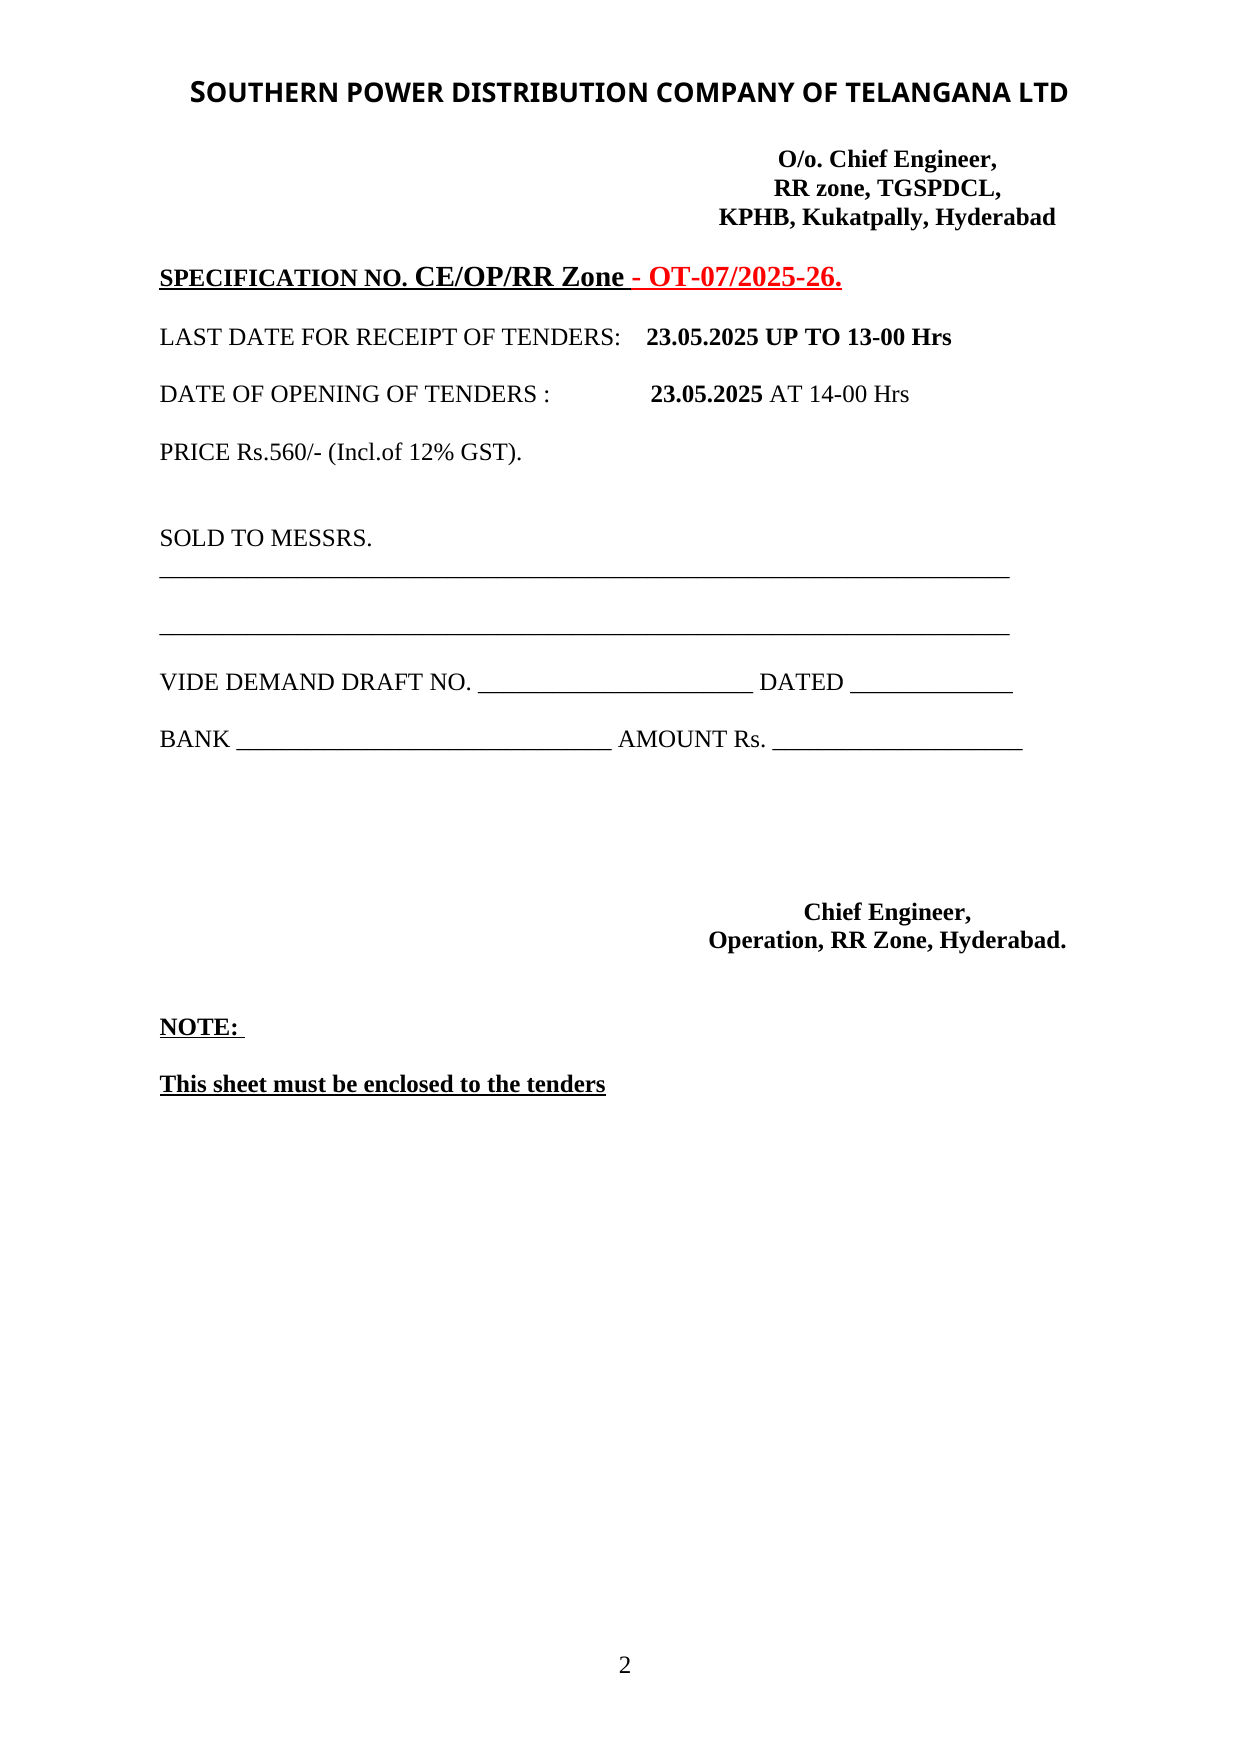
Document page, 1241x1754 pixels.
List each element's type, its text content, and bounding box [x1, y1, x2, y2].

subtitle This sheet must be enclosed to the tenders [159, 1069, 1090, 1098]
subtitle Operation, RR Zone, Hyderabad. [684, 925, 1090, 954]
text ____________________________________________________________________ [159, 609, 1090, 638]
text Chief Engineer, [684, 897, 1090, 925]
text RR zone, TGSPDCL, [684, 173, 1090, 202]
text PRICE Rs.560/- (Incl.of 12% GST). [159, 437, 1090, 465]
text NOTE: [159, 1012, 1090, 1040]
text BANK ______________________________ AMOUNT Rs. ____________________ [159, 724, 1090, 753]
text SOUTHERN POWER DISTRIBUTION COMPANY OF TELANGANA LTD [169, 71, 1090, 111]
text O/o. Chief Engineer, [684, 144, 1090, 173]
subtitle KPHB, Kukatpally, Hyderabad [684, 202, 1090, 231]
text VIDE DEMAND DRAFT NO. ______________________ DATED _____________ [159, 667, 1090, 695]
text SOLD TO MESSRS. ____________________________________________________________________ [159, 523, 1090, 580]
subtitle LAST DATE FOR RECEIPT OF TENDERS: 23.05.2025 UP TO 13-00 Hrs [159, 322, 1090, 350]
subtitle DATE OF OPENING OF TENDERS : 23.05.2025 AT 14-00 Hrs [159, 379, 1090, 408]
subtitle SPECIFICATION NO. CE/OP/RR Zone - OT-07/2025-26. [159, 259, 1090, 293]
